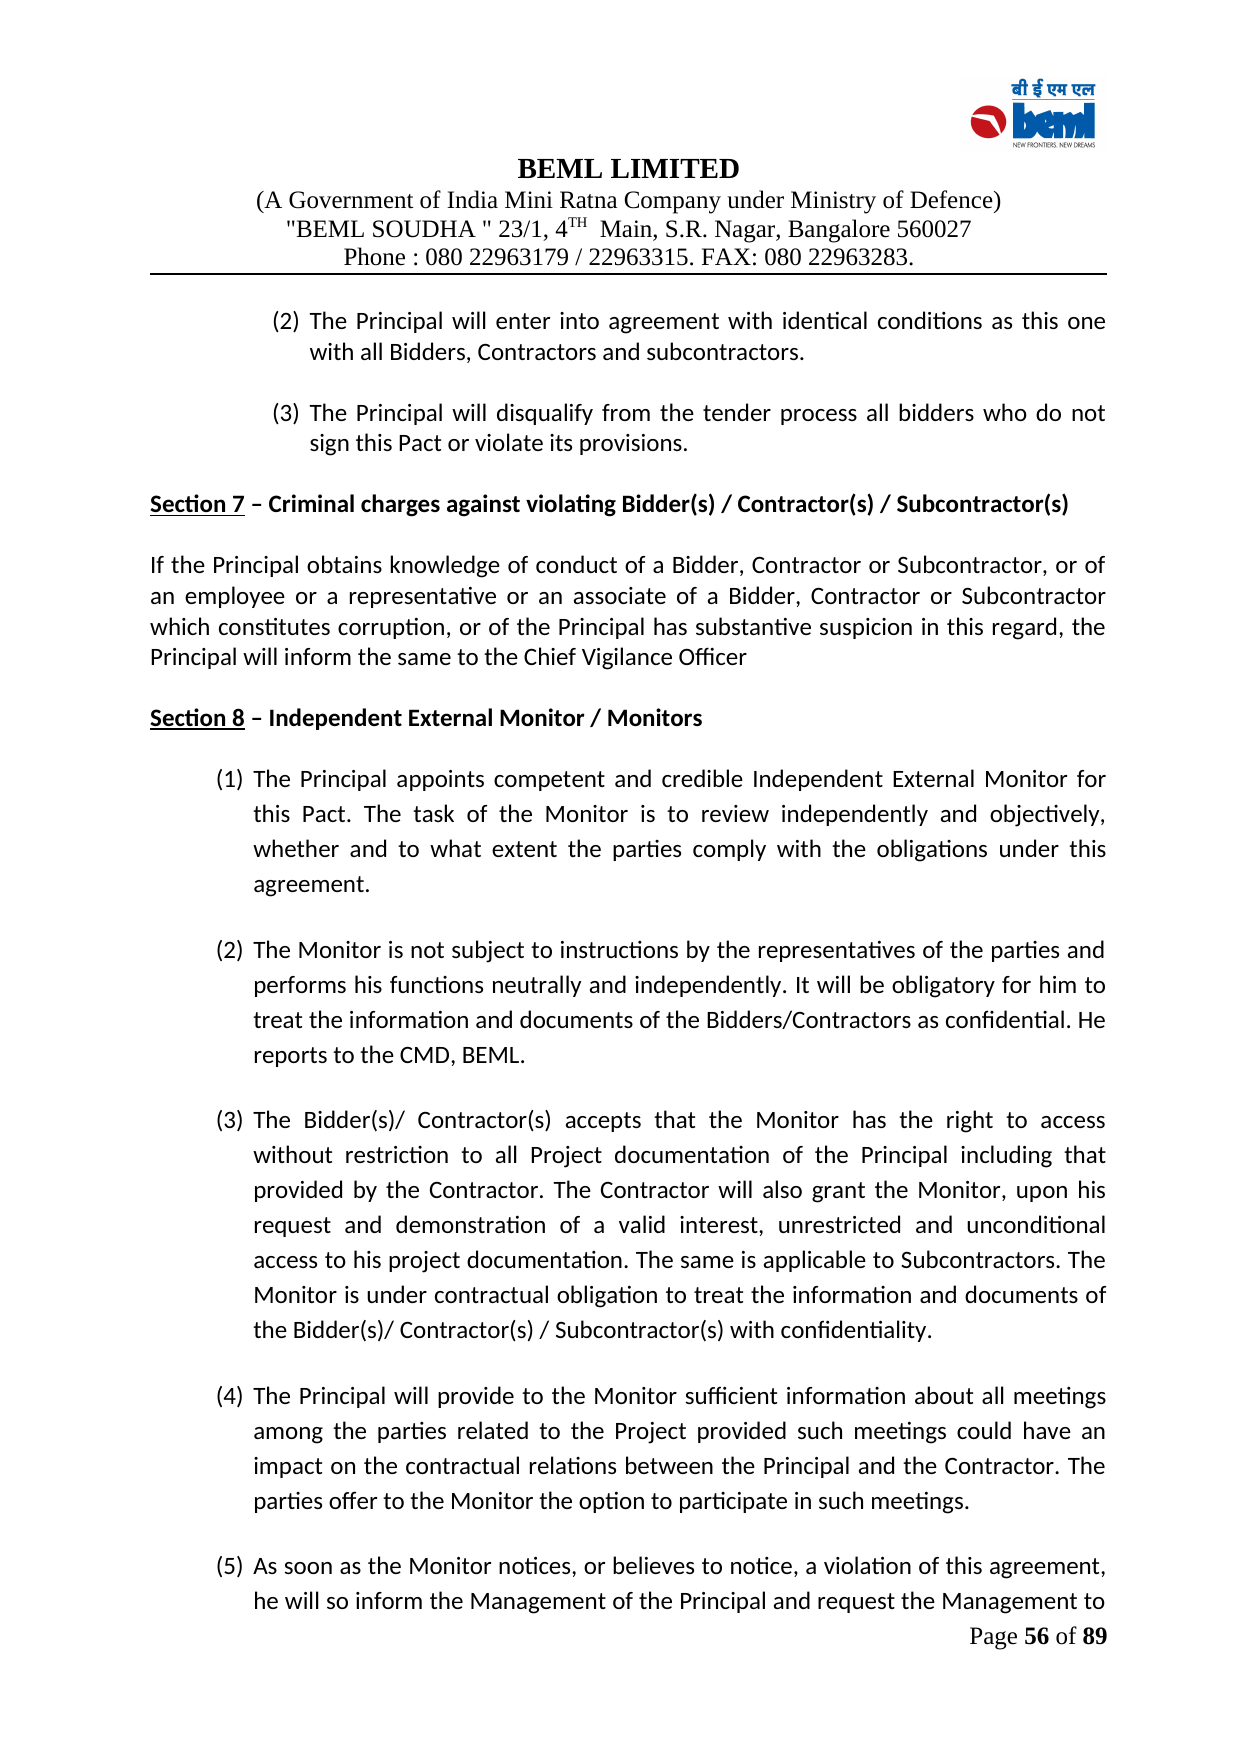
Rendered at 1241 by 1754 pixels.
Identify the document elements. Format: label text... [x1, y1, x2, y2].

list The Principal will enter into agreement with identical conditions as this one with all Bidders, Contractors and subcontractors. [272, 305, 1107, 366]
text Section 7 – Criminal charges against violating Bidder(s) / Contractor(s) / Subcontractor(s) [150, 488, 1107, 519]
text Section 8 – Independent External Monitor / Monitors [150, 702, 1107, 733]
picture [958, 75, 1108, 152]
list The Principal will disqualify from the tender process all bidders who do not sign this Pact or violate its provisions. [272, 397, 1107, 458]
list The Monitor is not subject to instructions by the representatives of the parties and performs his functions neutrally and independently. It will be obligatory for him to treat the information and documents of the Bidders/Contractors as confidential. He reports to the CMD, BEML. [216, 934, 1107, 1069]
list The Principal appoints competent and credible Independent External Monitor for this Pact. The task of the Monitor is to review independently and objectively, whether and to what extent the parties comply with the obligations under this agreement. [216, 763, 1107, 899]
text If the Principal obtains knowledge of conduct of a Bidder, Contractor or Subcontractor, or of an employee or a representative or an associate of a Bidder, Contractor or Subcontractor which constitutes corruption, or of the Principal has substantive suspicion in this regard, the Principal will inform the same to the Chief Vigilance Officer [150, 549, 1107, 672]
list The Bidder(s)/ Contractor(s) accepts that the Monitor has the right to access without restriction to all Project documentation of the Principal including that provided by the Contractor. The Contractor will also grant the Monitor, upon his request and demonstration of a valid interest, unrestricted and unconditional access to his project documentation. The same is applicable to Subcontractors. The Monitor is under contractual obligation to treat the information and documents of the Bidder(s)/ Contractor(s) / Subcontractor(s) with confidentiality. [216, 1104, 1107, 1345]
list The Principal will provide to the Monitor sufficient information about all meetings among the parties related to the Project provided such meetings could have an impact on the contractual relations between the Principal and the Contractor. The parties offer to the Monitor the option to participate in such meetings. [216, 1380, 1107, 1515]
